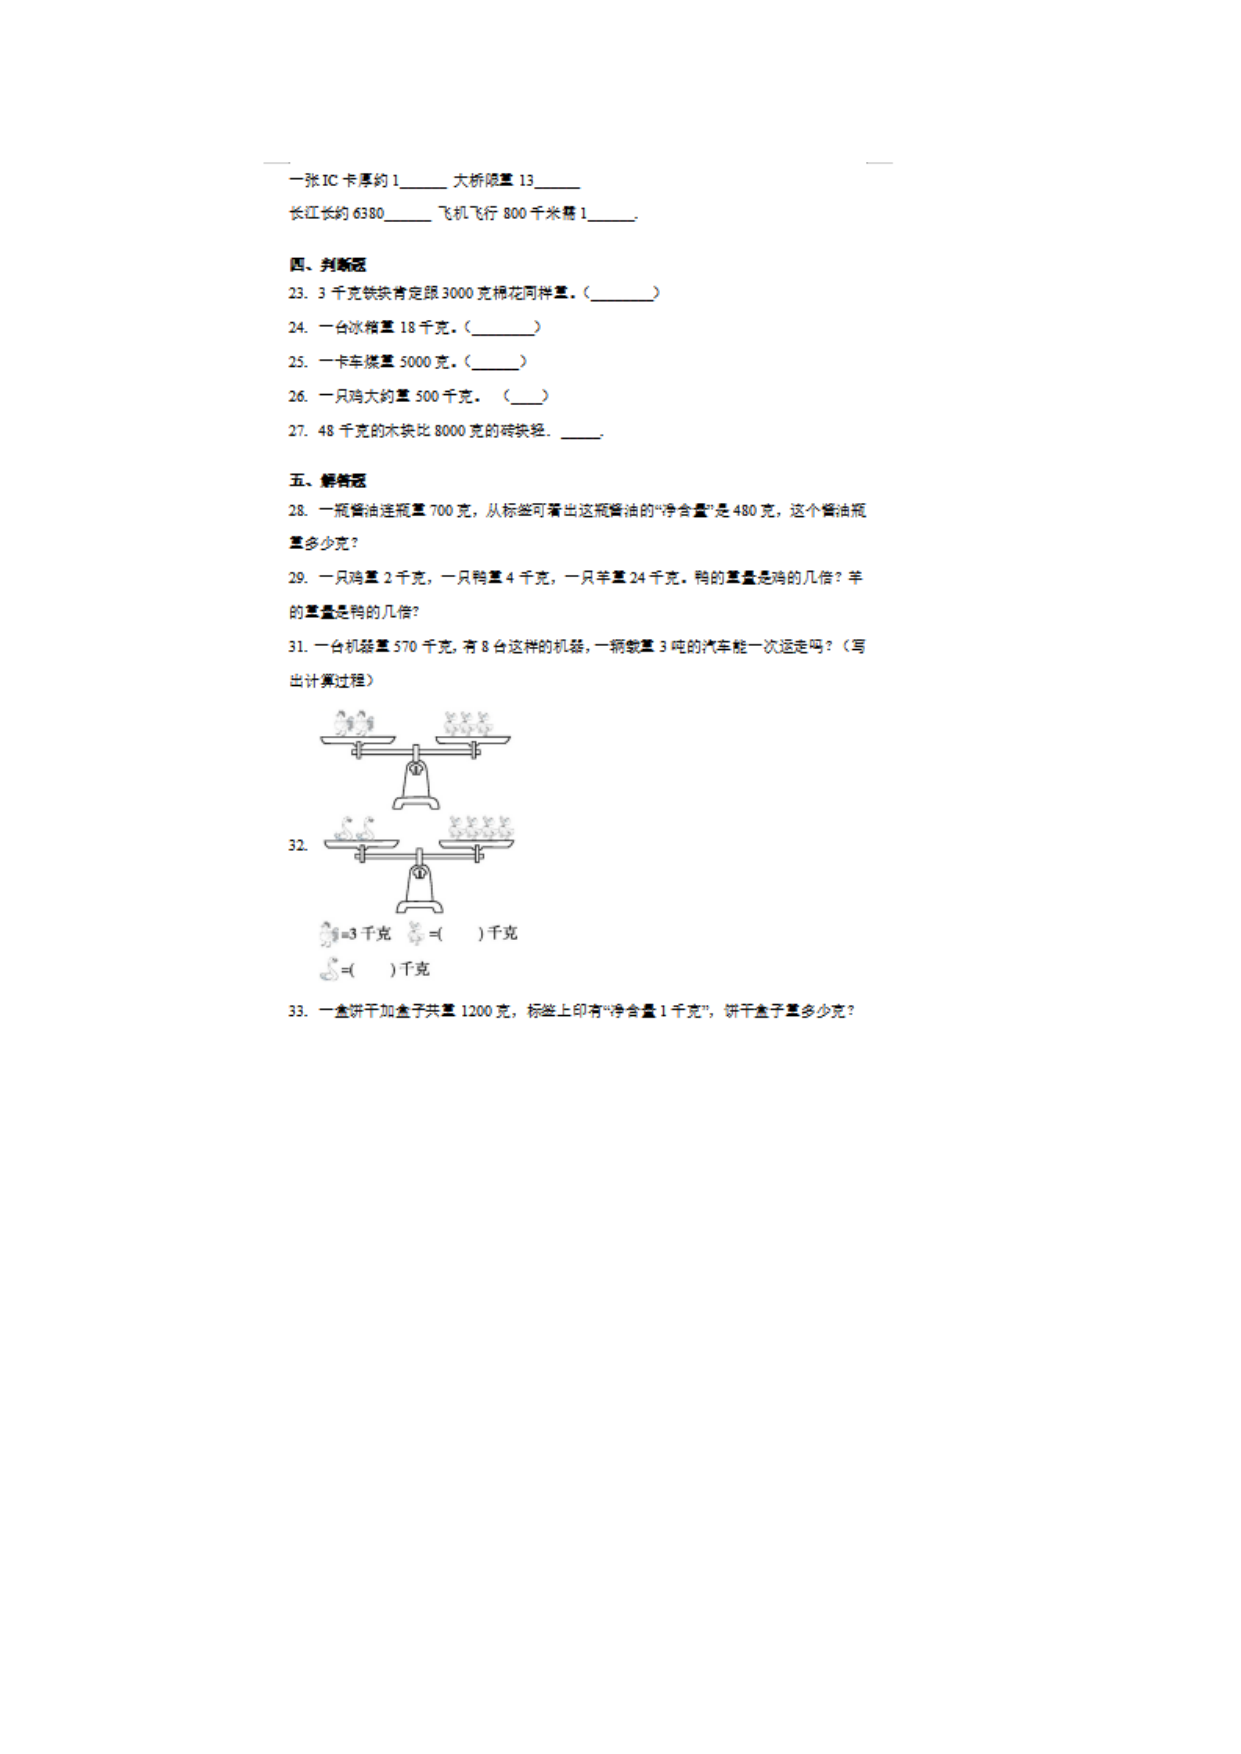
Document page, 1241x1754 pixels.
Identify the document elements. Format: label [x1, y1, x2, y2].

picture [256, 162, 984, 1087]
